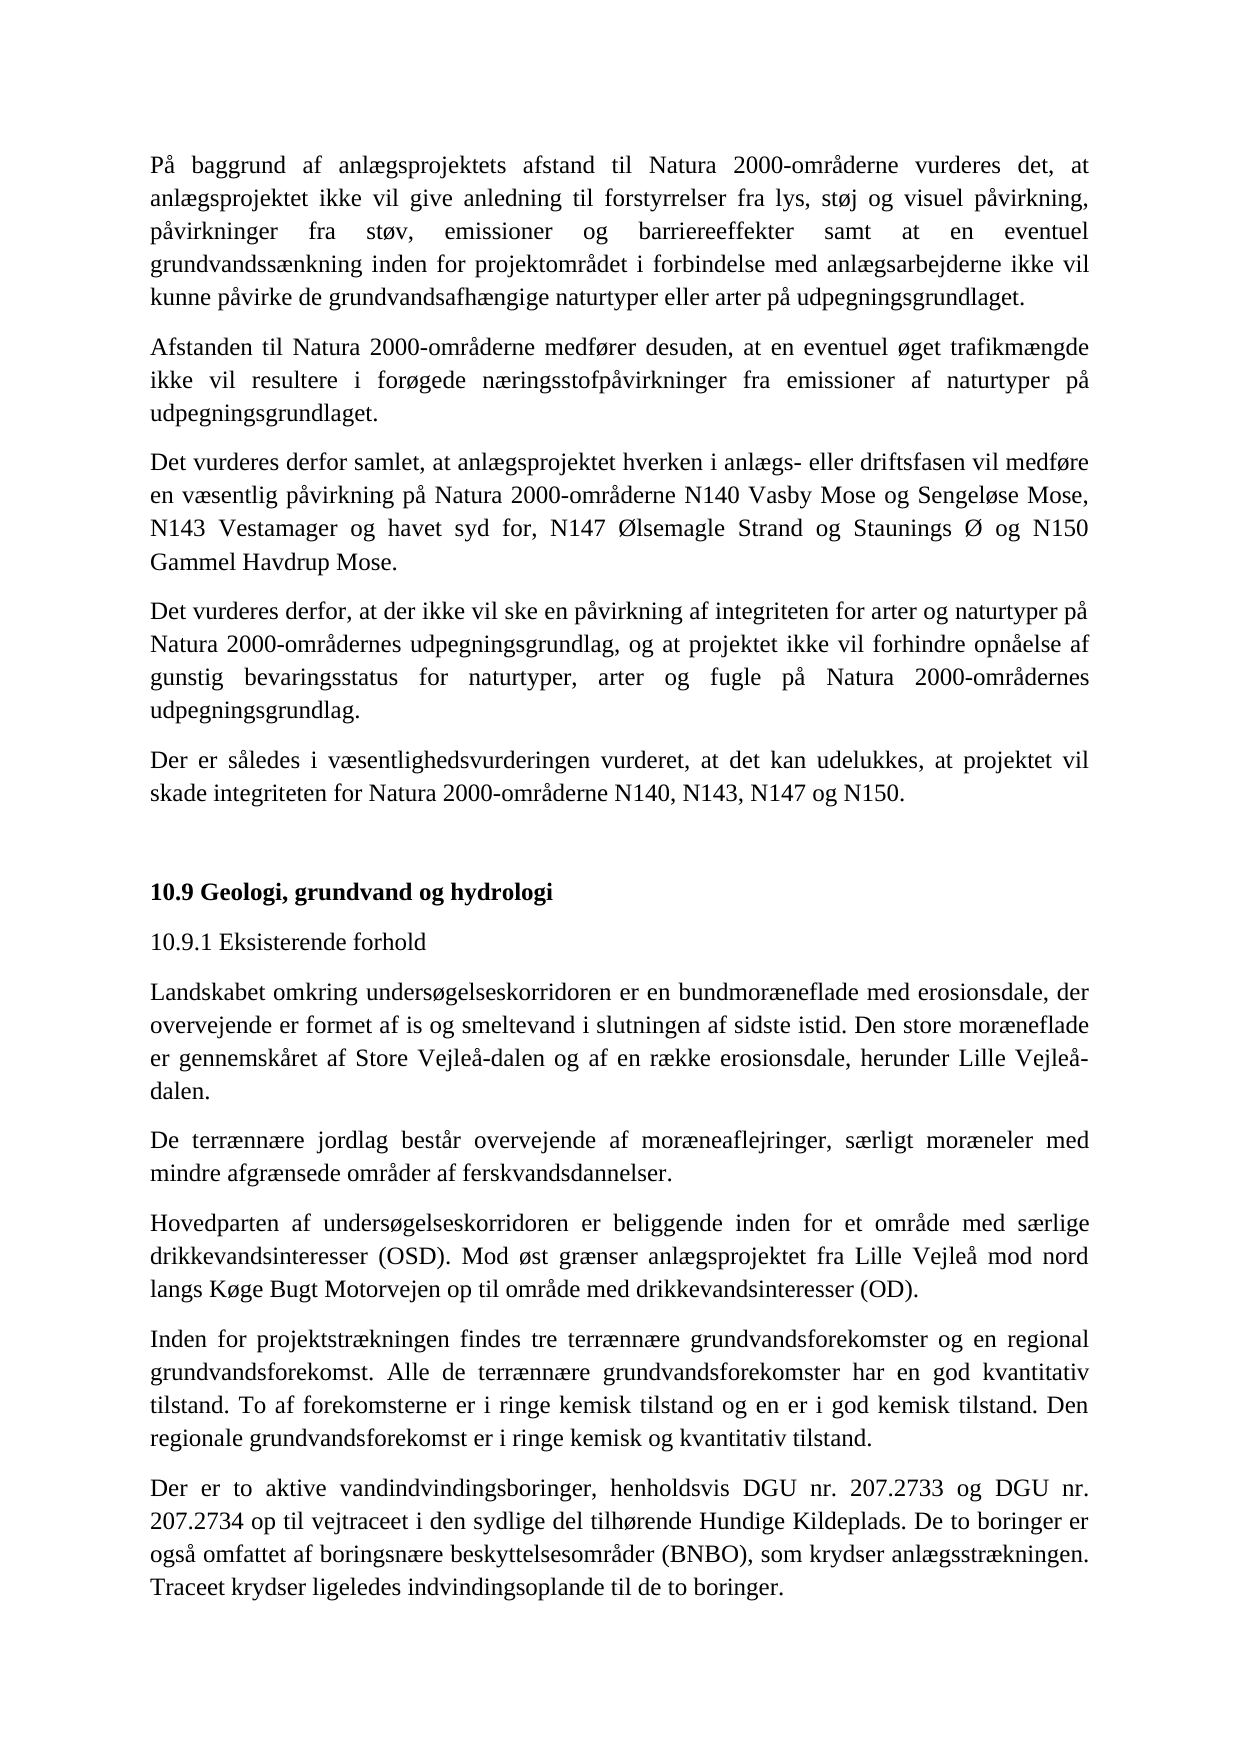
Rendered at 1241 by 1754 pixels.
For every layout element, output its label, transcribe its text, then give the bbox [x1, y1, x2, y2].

text Landskabet omkring undersøgelseskorridoren er en bundmoræneflade med erosionsdale, der overvejende er formet af is og smeltevand i slutningen af sidste istid. Den store moræneflade er gennemskåret af Store Vejleå-dalen og af en række erosionsdale, herunder Lille Vejleå-dalen. [150, 977, 1090, 1104]
text 10.9.1 Eksisterende forhold [150, 927, 1090, 956]
text 10.9 Geologi, grundvand og hydrologi [150, 877, 1090, 906]
text Hovedparten af undersøgelseskorridoren er beliggende inden for et område med særlige drikkevandsinteresser (OSD). Mod øst grænser anlægsprojektet fra Lille Vejleå mod nord langs Køge Bugt Motorvejen op til område med drikkevandsinteresser (OD). [150, 1208, 1090, 1303]
text Det vurderes derfor samlet, at anlægsprojektet hverken i anlægs- eller driftsfasen vil medføre en væsentlig påvirkning på Natura 2000-områderne N140 Vasby Mose og Sengeløse Mose, N143 Vestamager og havet syd for, N147 Ølsemagle Strand og Staunings Ø og N150 Gammel Havdrup Mose. [150, 447, 1090, 575]
text Der er således i væsentlighedsvurderingen vurderet, at det kan udelukkes, at projektet vil skade integriteten for Natura 2000-områderne N140, N143, N147 og N150. [150, 745, 1090, 807]
text Der er to aktive vandindvindingsboringer, henholdsvis DGU nr. 207.2733 og DGU nr. 207.2734 op til vejtraceet i den sydlige del tilhørende Hundige Kildeplads. De to boringer er også omfattet af boringsnære beskyttelsesområder (BNBO), som krydser anlægsstrækningen. Traceet krydser ligeledes indvindingsoplande til de to boringer. [150, 1473, 1090, 1601]
text På baggrund af anlægsprojektets afstand til Natura 2000-områderne vurderes det, at anlægsprojektet ikke vil give anledning til forstyrrelser fra lys, støj og visuel påvirkning, påvirkninger fra støv, emissioner og barriereeffekter samt at en eventuel grundvandssænkning inden for projektområdet i forbindelse med anlægsarbejderne ikke vil kunne påvirke de grundvandsafhængige naturtyper eller arter på udpegningsgrundlaget. [150, 150, 1090, 311]
text Afstanden til Natura 2000-områderne medfører desuden, at en eventuel øget trafikmængde ikke vil resultere i forøgede næringsstofpåvirkninger fra emissioner af naturtyper på udpegningsgrundlaget. [150, 332, 1090, 427]
text De terrænnære jordlag består overvejende af moræneaflejringer, særligt moræneler med mindre afgrænsede områder af ferskvandsdannelser. [150, 1126, 1090, 1187]
text Det vurderes derfor, at der ikke vil ske en påvirkning af integriteten for arter og naturtyper på Natura 2000-områdernes udpegningsgrundlag, og at projektet ikke vil forhindre opnåelse af gunstig bevaringsstatus for naturtyper, arter og fugle på Natura 2000-områdernes udpegningsgrundlag. [150, 596, 1090, 724]
text Inden for projektstrækningen findes tre terrænnære grundvandsforekomster og en regional grundvandsforekomst. Alle de terrænnære grundvandsforekomster har en god kvantitativ tilstand. To af forekomsterne er i ringe kemisk tilstand og en er i god kemisk tilstand. Den regionale grundvandsforekomst er i ringe kemisk og kvantitativ tilstand. [150, 1324, 1090, 1452]
